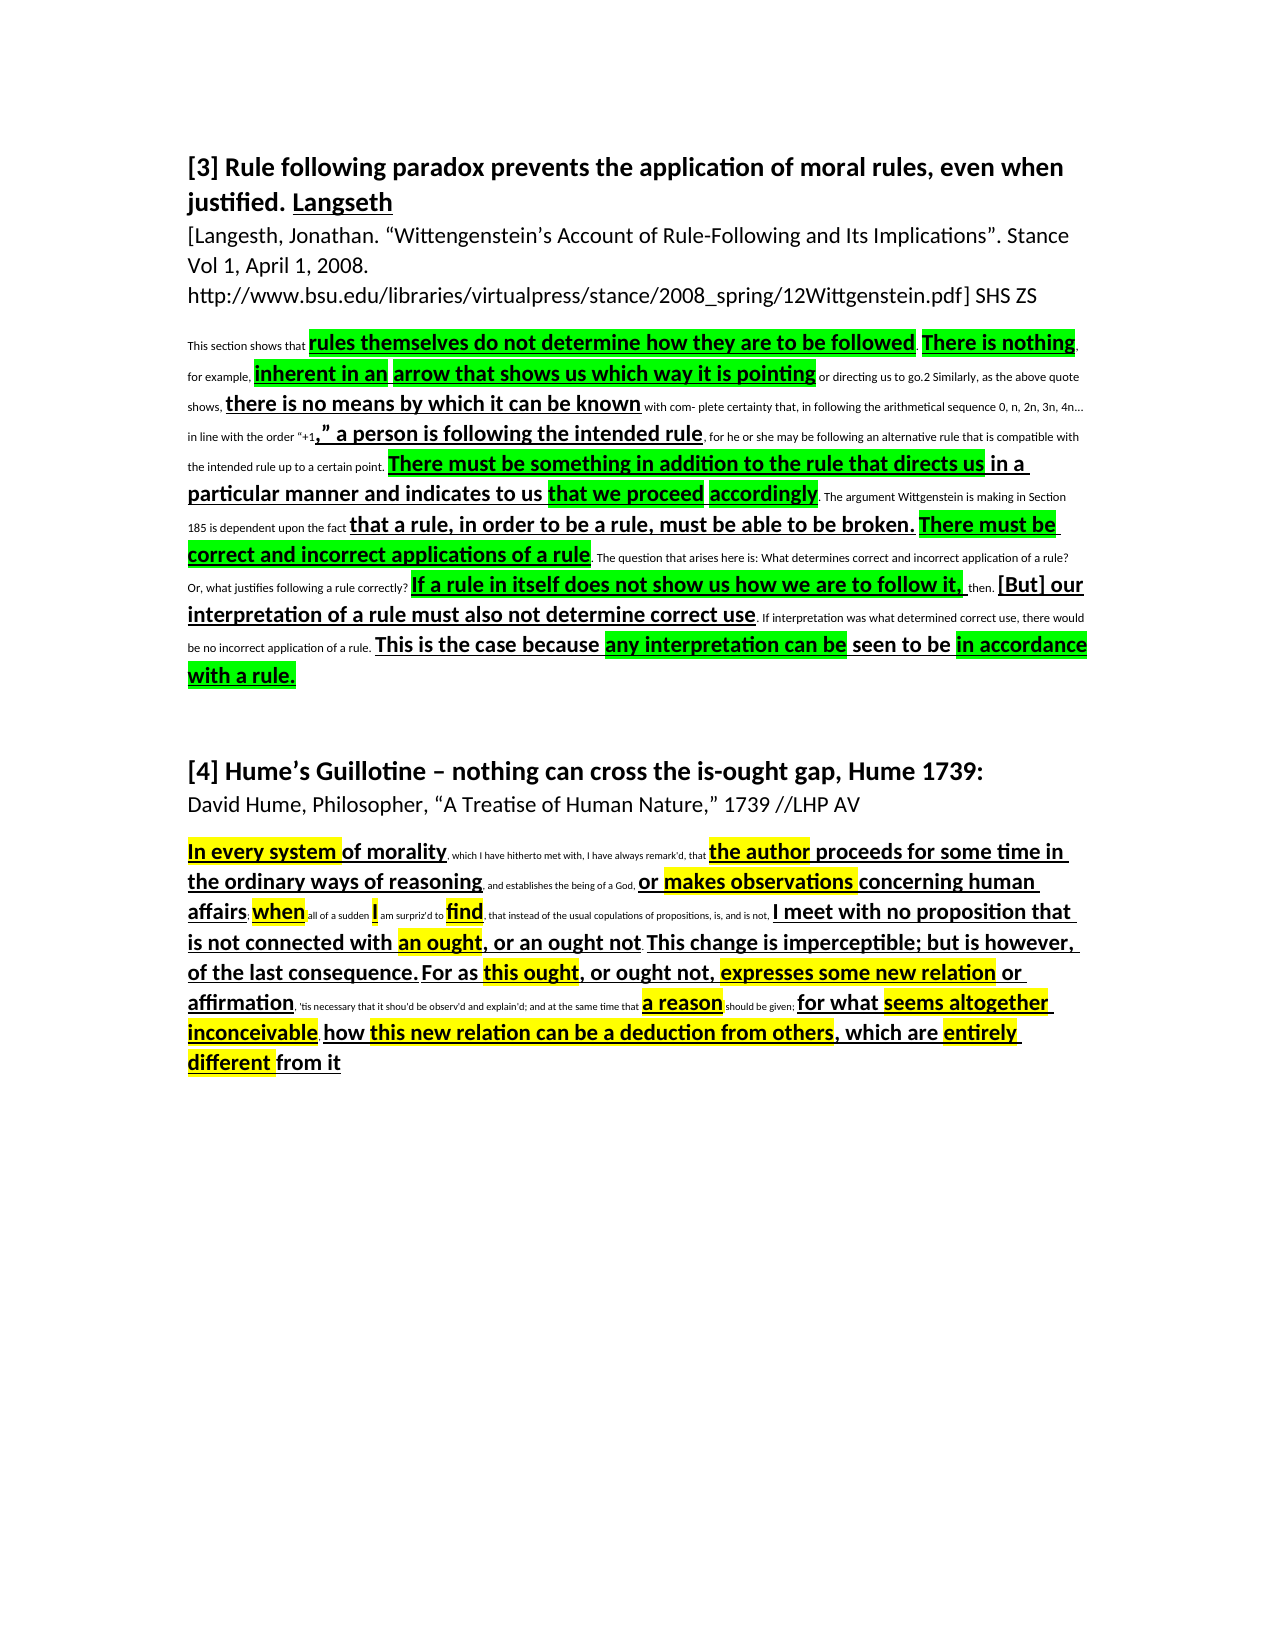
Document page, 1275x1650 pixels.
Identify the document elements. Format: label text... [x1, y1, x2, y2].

text This section shows that rules themselves do not determine how they are to be followed. There is nothing, for example, inherent in an arrow that shows us which way it is pointing or directing us to go.2 Similarly, as the above quote shows, there is no means by which it can be known with com- plete certainty that, in following the arithmetical sequence 0, n, 2n, 3n, 4n... in line with the order “+1,” a person is following the intended rule, for he or she may be following an alternative rule that is compatible with the intended rule up to a certain point. There must be something in addition to the rule that directs us in a particular manner and indicates to us that we proceed accordingly. The argument Wittgenstein is making in Section 185 is dependent upon the fact that a rule, in order to be a rule, must be able to be broken. There must be correct and incorrect applications of a rule. The question that arises here is: What determines correct and incorrect application of a rule? Or, what justifies following a rule correctly? If a rule in itself does not show us how we are to follow it, then. [But] our interpretation of a rule must also not determine correct use. If interpretation was what determined correct use, there would be no incorrect application of a rule. This is the case because any interpretation can be seen to be in accordance with a rule. [187, 328, 1087, 689]
text In every system of morality, which I have hitherto met with, I have always remark'd, that the author proceeds for some time in the ordinary ways of reasoning, and establishes the being of a God, or makes observations concerning human affairs; when all of a sudden I am surpriz'd to find, that instead of the usual copulations of propositions, is, and is not, I meet with no proposition that is not connected with an ought, or an ought not. This change is imperceptible; but is however, of the last consequence. For as this ought, or ought not, expresses some new relation or affirmation, 'tis necessary that it shou'd be observ'd and explain'd; and at the same time that a reason should be given; for what seems altogether inconceivable, how this new relation can be a deduction from others, which are entirely different from it [187, 837, 1087, 1077]
text [Langesth, Jonathan. “Wittengenstein’s Account of Rule-Following and Its Implications”. Stance Vol 1, April 1, 2008. http://www.bsu.edu/libraries/virtualpress/stance/2008_spring/12Wittgenstein.pdf] SHS ZS [187, 221, 1087, 310]
subtitle [3] Rule following paradox prevents the application of moral rules, even when justified. Langseth [187, 150, 1087, 219]
text David Hume, Philosopher, “A Treatise of Human Nature,” 1739 //LHP AV [187, 790, 1087, 818]
subtitle [4] Hume’s Guillotine – nothing can cross the is-ought gap, Hume 1739: [187, 754, 1087, 788]
